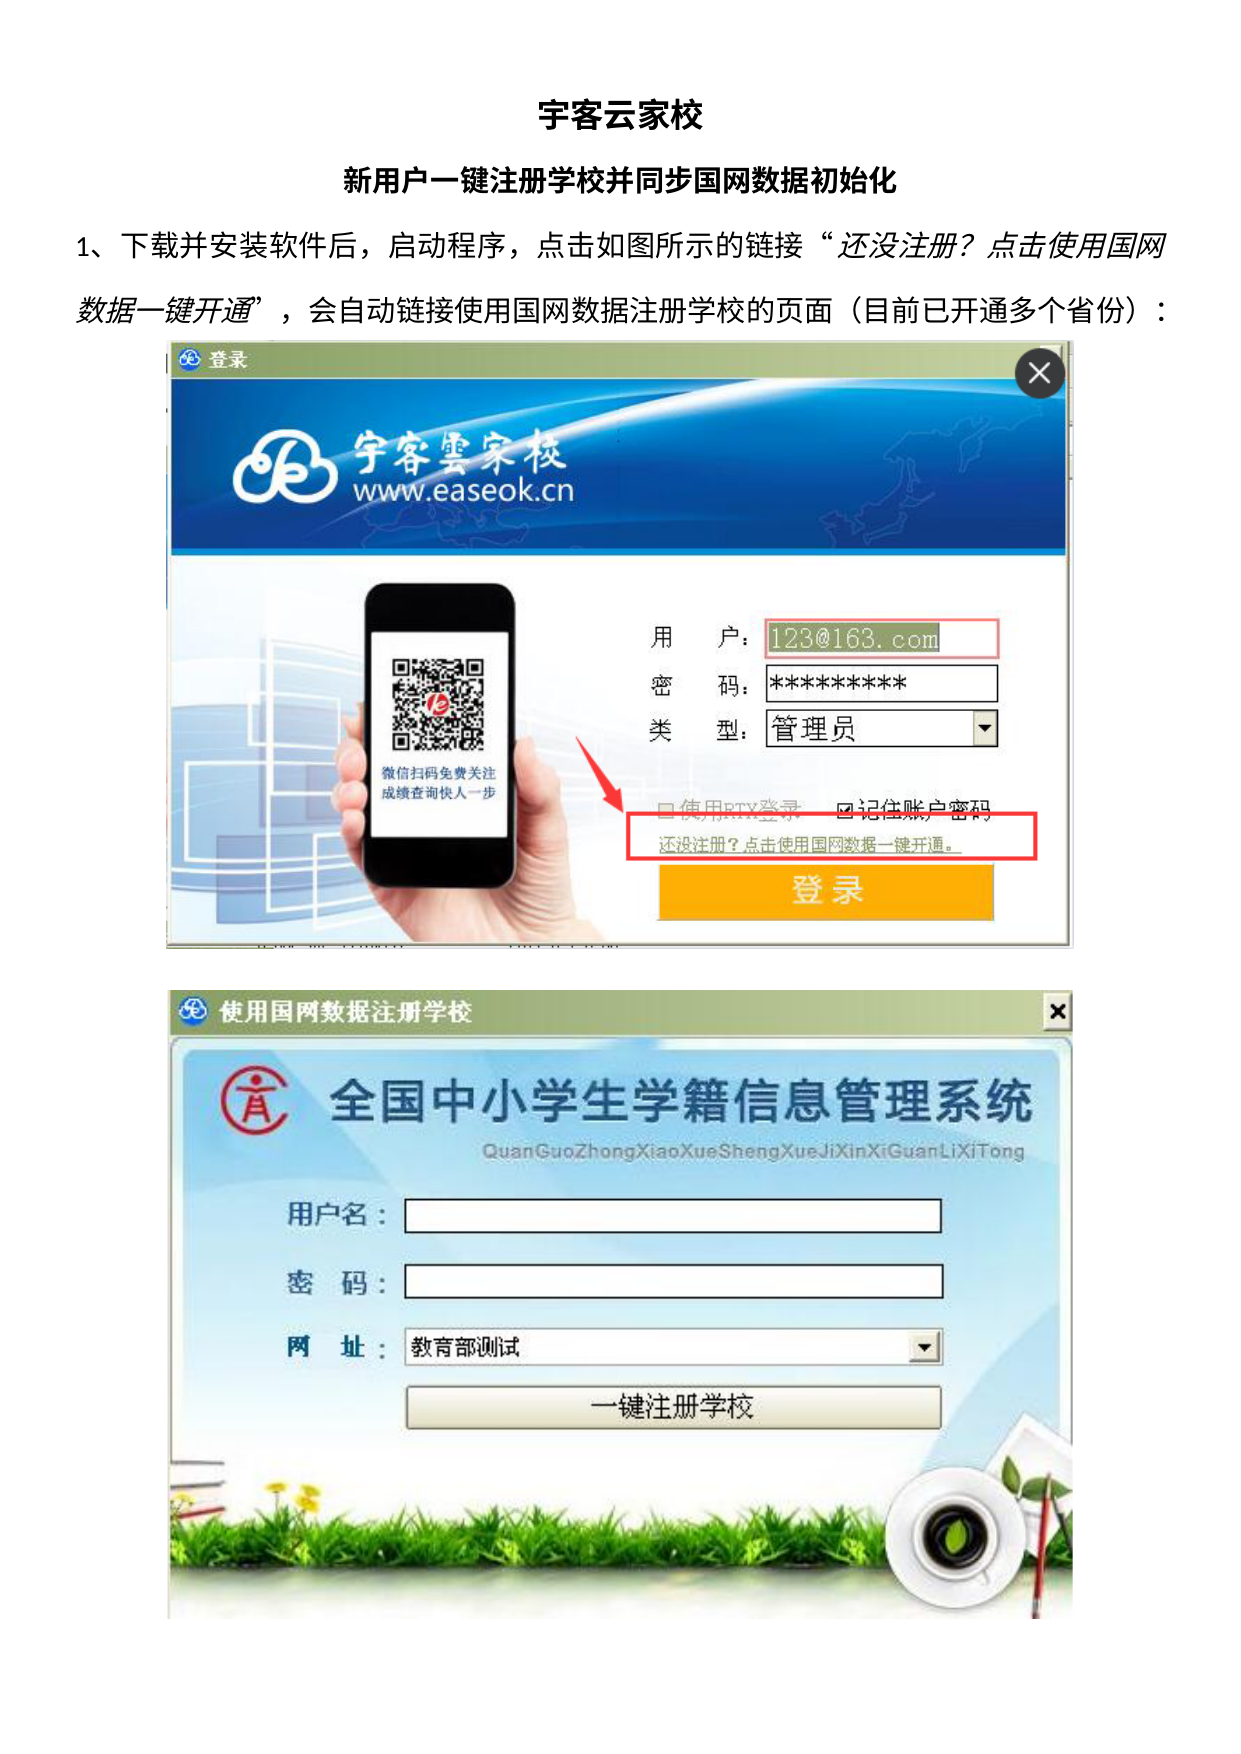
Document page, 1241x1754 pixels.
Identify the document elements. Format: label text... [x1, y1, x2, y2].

picture [167, 990, 1073, 1619]
text 1、下载并安装软件后，启动程序，点击如图所示的链接“还没注册？点击使用国网数据一键开通”，会自动链接使用国网数据注册学校的页面（目前已开通多个省份）： [75, 211, 1165, 341]
text 新用户一键注册学校并同步国网数据初始化 [75, 146, 1165, 211]
picture [166, 340, 1074, 949]
text 宇客云家校 [75, 81, 1165, 146]
